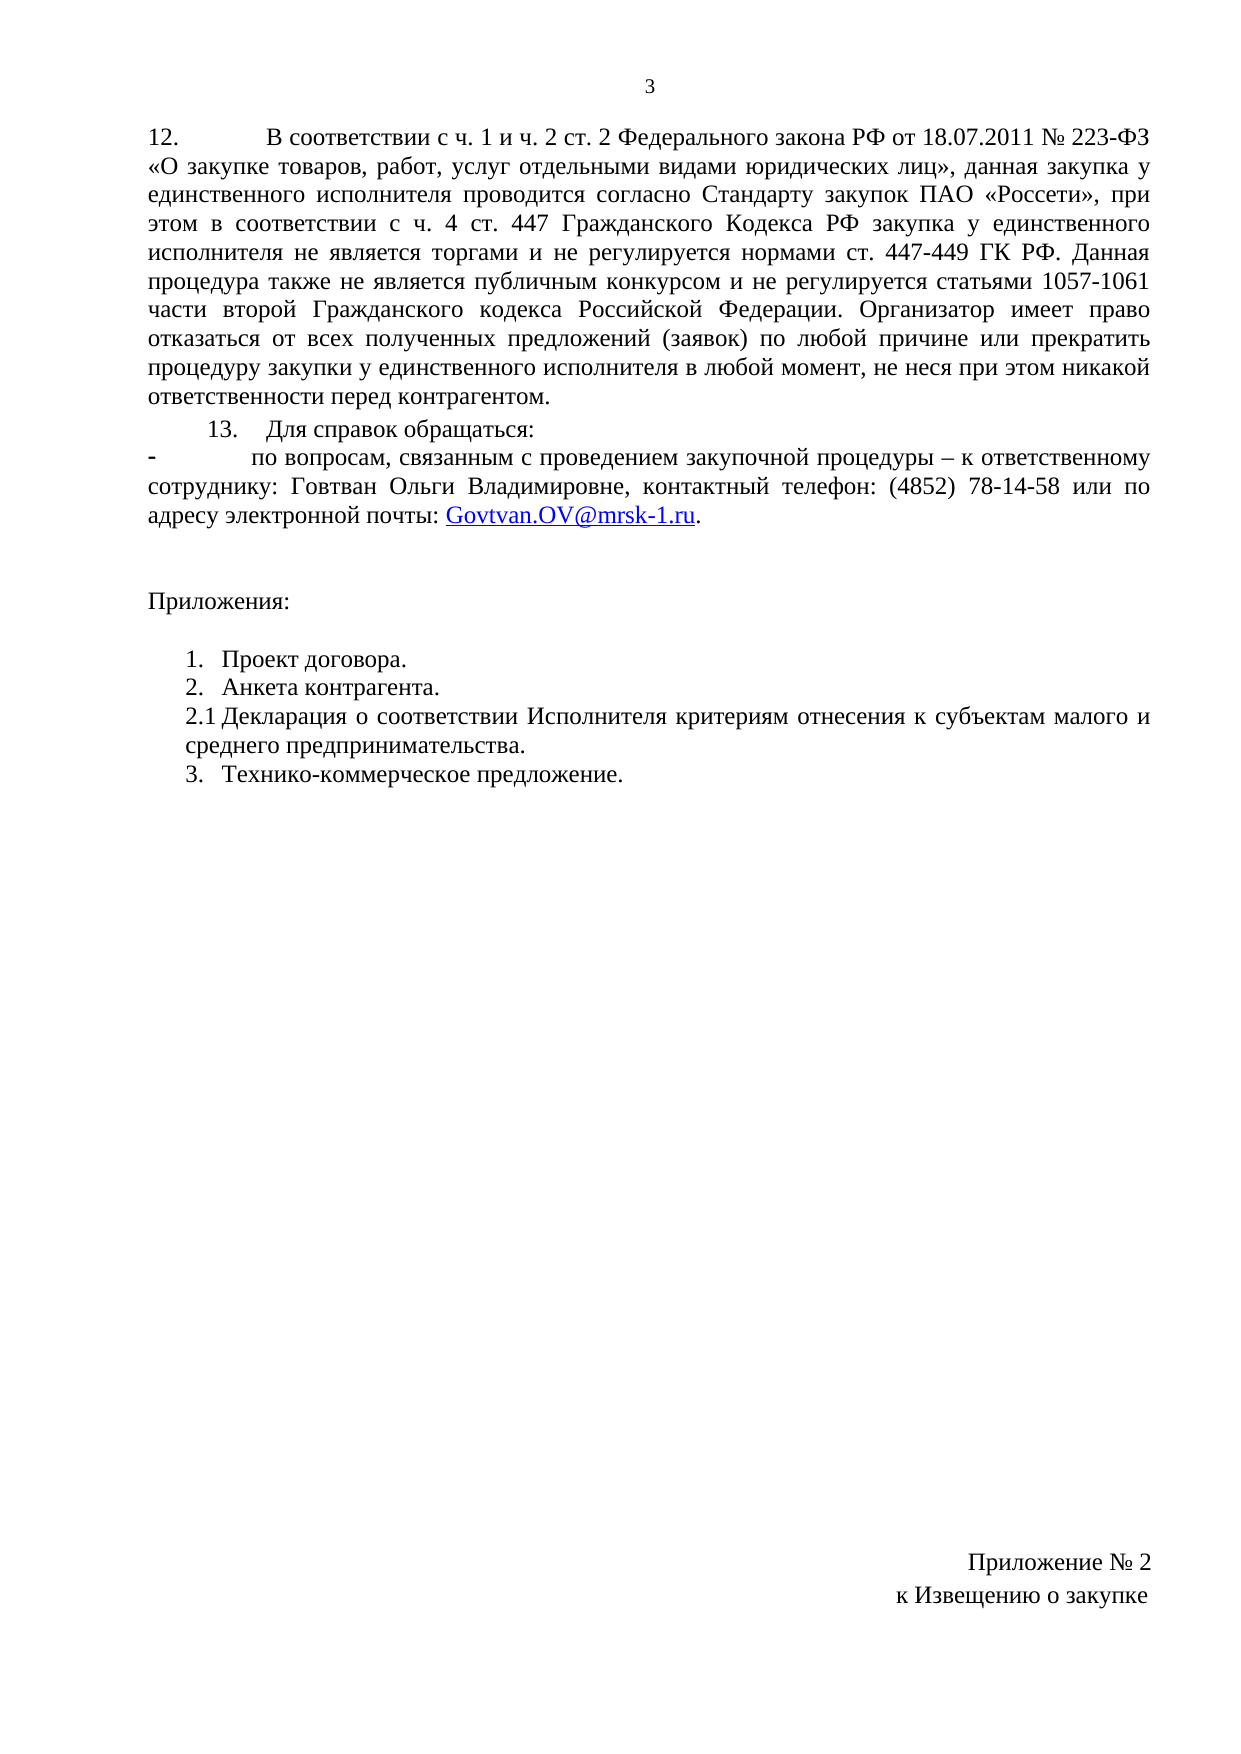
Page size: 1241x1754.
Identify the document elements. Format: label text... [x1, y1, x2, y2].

list Анкета контрагента. [148, 672, 1152, 701]
text Приложения: [148, 586, 1152, 615]
text 2.1 Декларация о соответствии Исполнителя критериям отнесения к субъектам малого и среднего предпринимательства. [185, 701, 1152, 759]
list по вопросам, связанным с проведением закупочной процедуры – к ответственному сотруднику: Говтван Ольги Владимировне, контактный телефон: (4852) 78-14-58 или по адресу электронной почты: Govtvan.OV@mrsk-1.ru. [148, 442, 1152, 529]
text Приложение № 2 [148, 1547, 1152, 1576]
list Проект договора. [148, 644, 1152, 672]
list В соответствии с ч. 1 и ч. 2 ст. 2 Федерального закона РФ от 18.07.2011 № 223-ФЗ «О закупке товаров, работ, услуг отдельными видами юридических лиц», данная закупка у единственного исполнителя проводится согласно Стандарту закупок ПАО «Россети», при этом в соответствии с ч. 4 ст. 447 Гражданского Кодекса РФ закупка у единственного исполнителя не является торгами и не регулируется нормами ст. 447-449 ГК РФ. Данная процедура также не является публичным конкурсом и не регулируется статьями 1057-1061 части второй Гражданского кодекса Российской Федерации. Организатор имеет право отказаться от всех полученных предложений (заявок) по любой причине или прекратить процедуру закупки у единственного исполнителя в любой момент, не неся при этом никакой ответственности перед контрагентом. [148, 122, 1152, 409]
list Для справок обращаться: [148, 414, 1152, 442]
list Технико-коммерческое предложение. [148, 759, 1152, 787]
text к Извещению о закупке [827, 1580, 1152, 1608]
